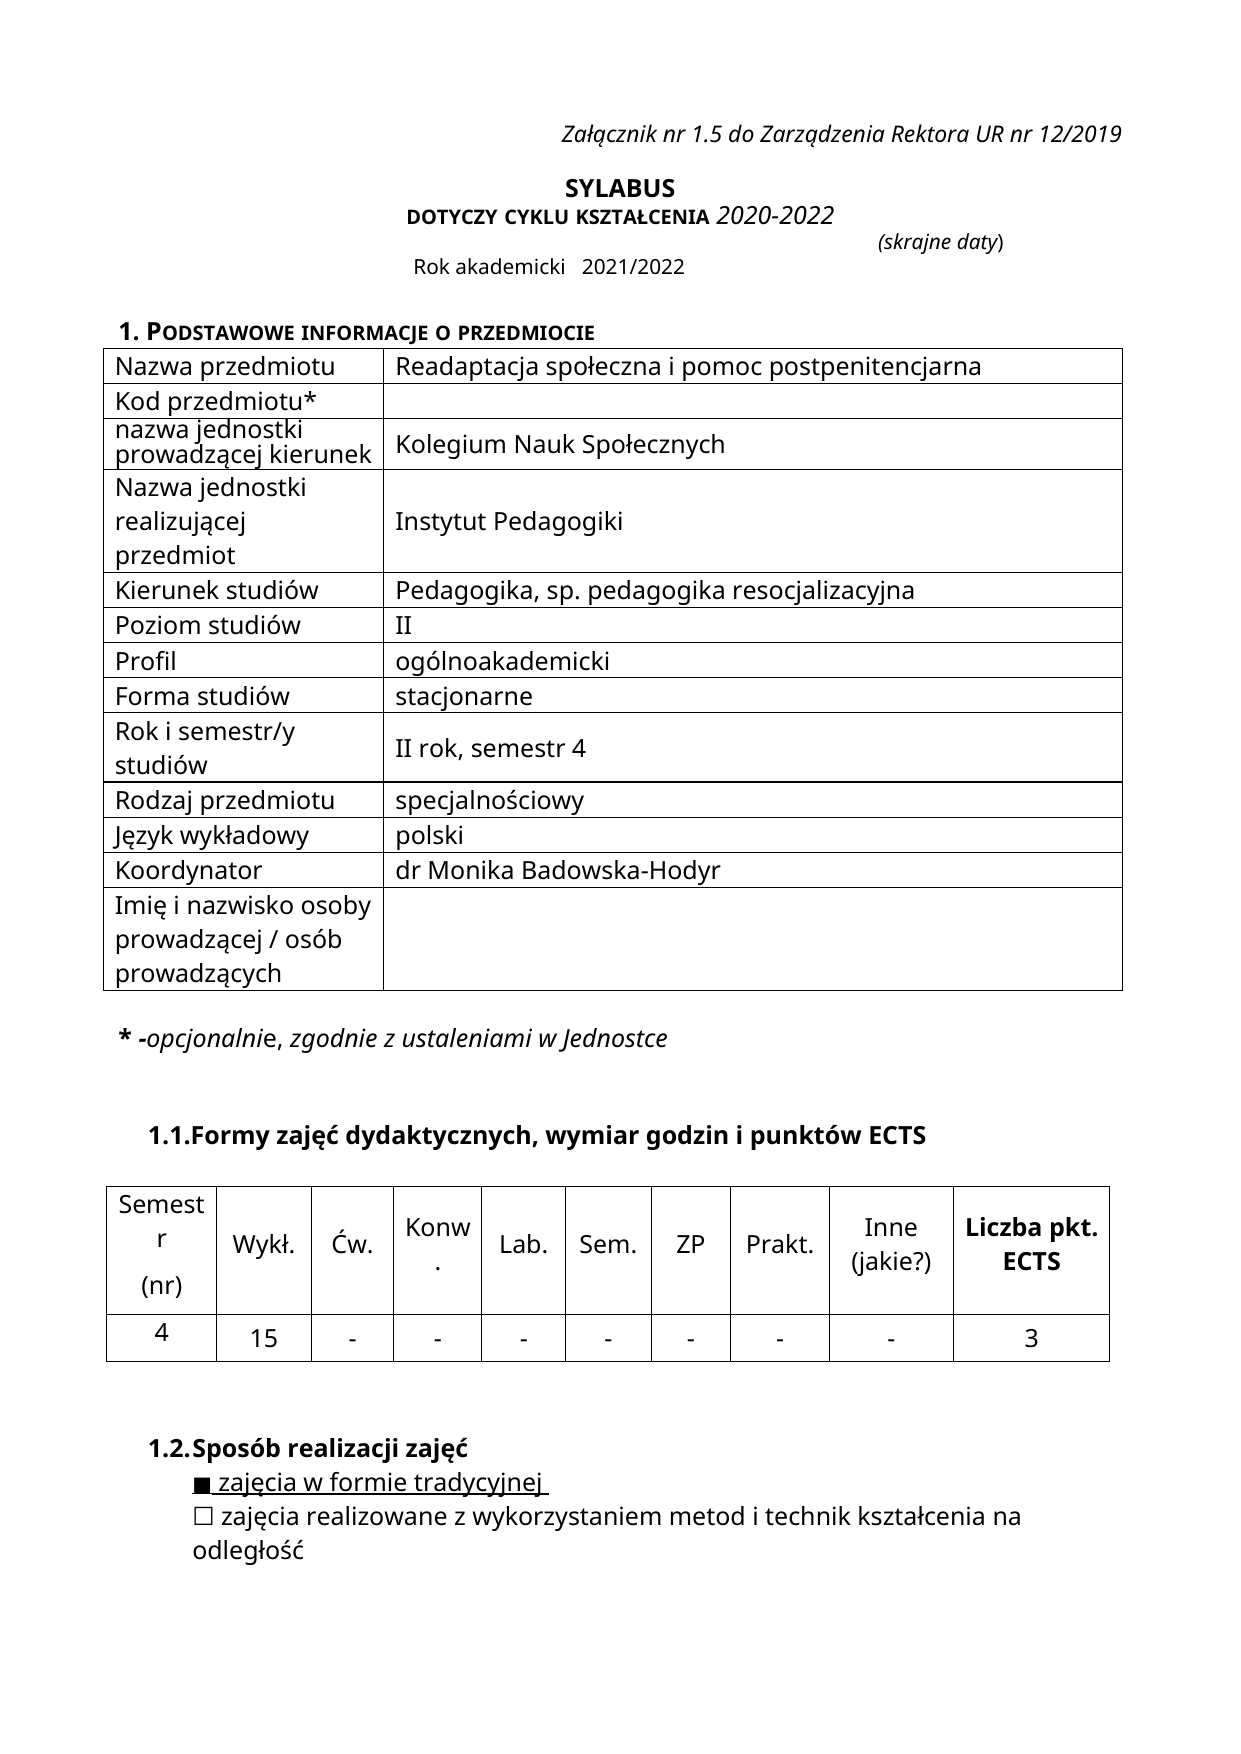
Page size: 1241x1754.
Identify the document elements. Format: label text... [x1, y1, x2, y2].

table_header ZP [652, 1187, 730, 1314]
table_cell dr Monika Badowska-Hodyr [384, 853, 1122, 887]
table_cell 4 [107, 1315, 216, 1361]
table_cell - [830, 1315, 953, 1361]
text ☐ zajęcia realizowane z wykorzystaniem metod i technik kształcenia na odległość [192, 1498, 1122, 1566]
table_cell Poziom studiów [104, 608, 383, 642]
table_cell 3 [954, 1315, 1109, 1361]
table_cell Koordynator [104, 853, 383, 887]
table_header Semestr (nr) [107, 1187, 216, 1314]
table_cell [384, 384, 1122, 418]
text (skrajne daty) [118, 229, 1122, 254]
text Rok akademicki 2021/2022 [118, 254, 1122, 279]
table_header Prakt. [731, 1187, 829, 1314]
table_cell - [731, 1315, 829, 1361]
table_header Sem. [566, 1187, 651, 1314]
table_cell Pedagogika, sp. pedagogika resocjalizacyjna [384, 573, 1122, 607]
table_header Liczba pkt. ECTS [954, 1187, 1109, 1314]
table_header Konw. [394, 1187, 481, 1314]
table_cell Rodzaj przedmiotu [104, 783, 383, 817]
text Załącznik nr 1.5 do Zarządzenia Rektora UR nr 12/2019 [118, 118, 1122, 149]
table_header Readaptacja społeczna i pomoc postpenitencjarna [384, 349, 1122, 382]
table_cell Rok i semestr/y studiów [104, 713, 383, 781]
table_cell ogólnoakademicki [384, 643, 1122, 677]
table_cell Język wykładowy [104, 818, 383, 852]
text dotyczy cyklu kształcenia 2020-2022 [118, 204, 1122, 229]
table_cell - [394, 1315, 481, 1361]
table_cell Kod przedmiotu* [104, 384, 383, 418]
table_cell II [384, 608, 1122, 642]
table_header Wykł. [217, 1187, 311, 1314]
table_cell Profil [104, 643, 383, 677]
table_cell Nazwa jednostki realizującej przedmiot [104, 470, 383, 572]
table_cell - [312, 1315, 393, 1361]
table_cell 15 [217, 1315, 311, 1361]
text ■ zajęcia w formie tradycyjnej [192, 1464, 1122, 1498]
table_cell Forma studiów [104, 678, 383, 712]
table_cell [384, 888, 1122, 990]
table_cell Kolegium Nauk Społecznych [384, 419, 1122, 469]
table_header Ćw. [312, 1187, 393, 1314]
table_cell Imię i nazwisko osoby prowadzącej / osób prowadzących [104, 888, 383, 990]
table_cell nazwa jednostki prowadzącej kierunek [104, 419, 383, 469]
text SYLABUS [118, 170, 1122, 204]
table_cell specjalnościowy [384, 783, 1122, 817]
text 1. Podstawowe informacje o przedmiocie [118, 313, 1122, 347]
text 1.1.Formy zajęć dydaktycznych, wymiar godzin i punktów ECTS [148, 1117, 1122, 1152]
table_cell stacjonarne [384, 678, 1122, 712]
table_cell - [566, 1315, 651, 1361]
table_header Lab. [482, 1187, 565, 1314]
table_cell polski [384, 818, 1122, 852]
table_cell II rok, semestr 4 [384, 713, 1122, 781]
table_header Inne (jakie?) [830, 1187, 953, 1314]
table_cell - [652, 1315, 730, 1361]
table_cell - [482, 1315, 565, 1361]
table_cell Instytut Pedagogiki [384, 470, 1122, 572]
text * -opcjonalnie, zgodnie z ustaleniami w Jednostce [118, 1020, 1122, 1054]
table_header Nazwa przedmiotu [104, 349, 383, 382]
table_cell Kierunek studiów [104, 573, 383, 607]
text 1.2. Sposób realizacji zajęć [148, 1430, 1122, 1464]
